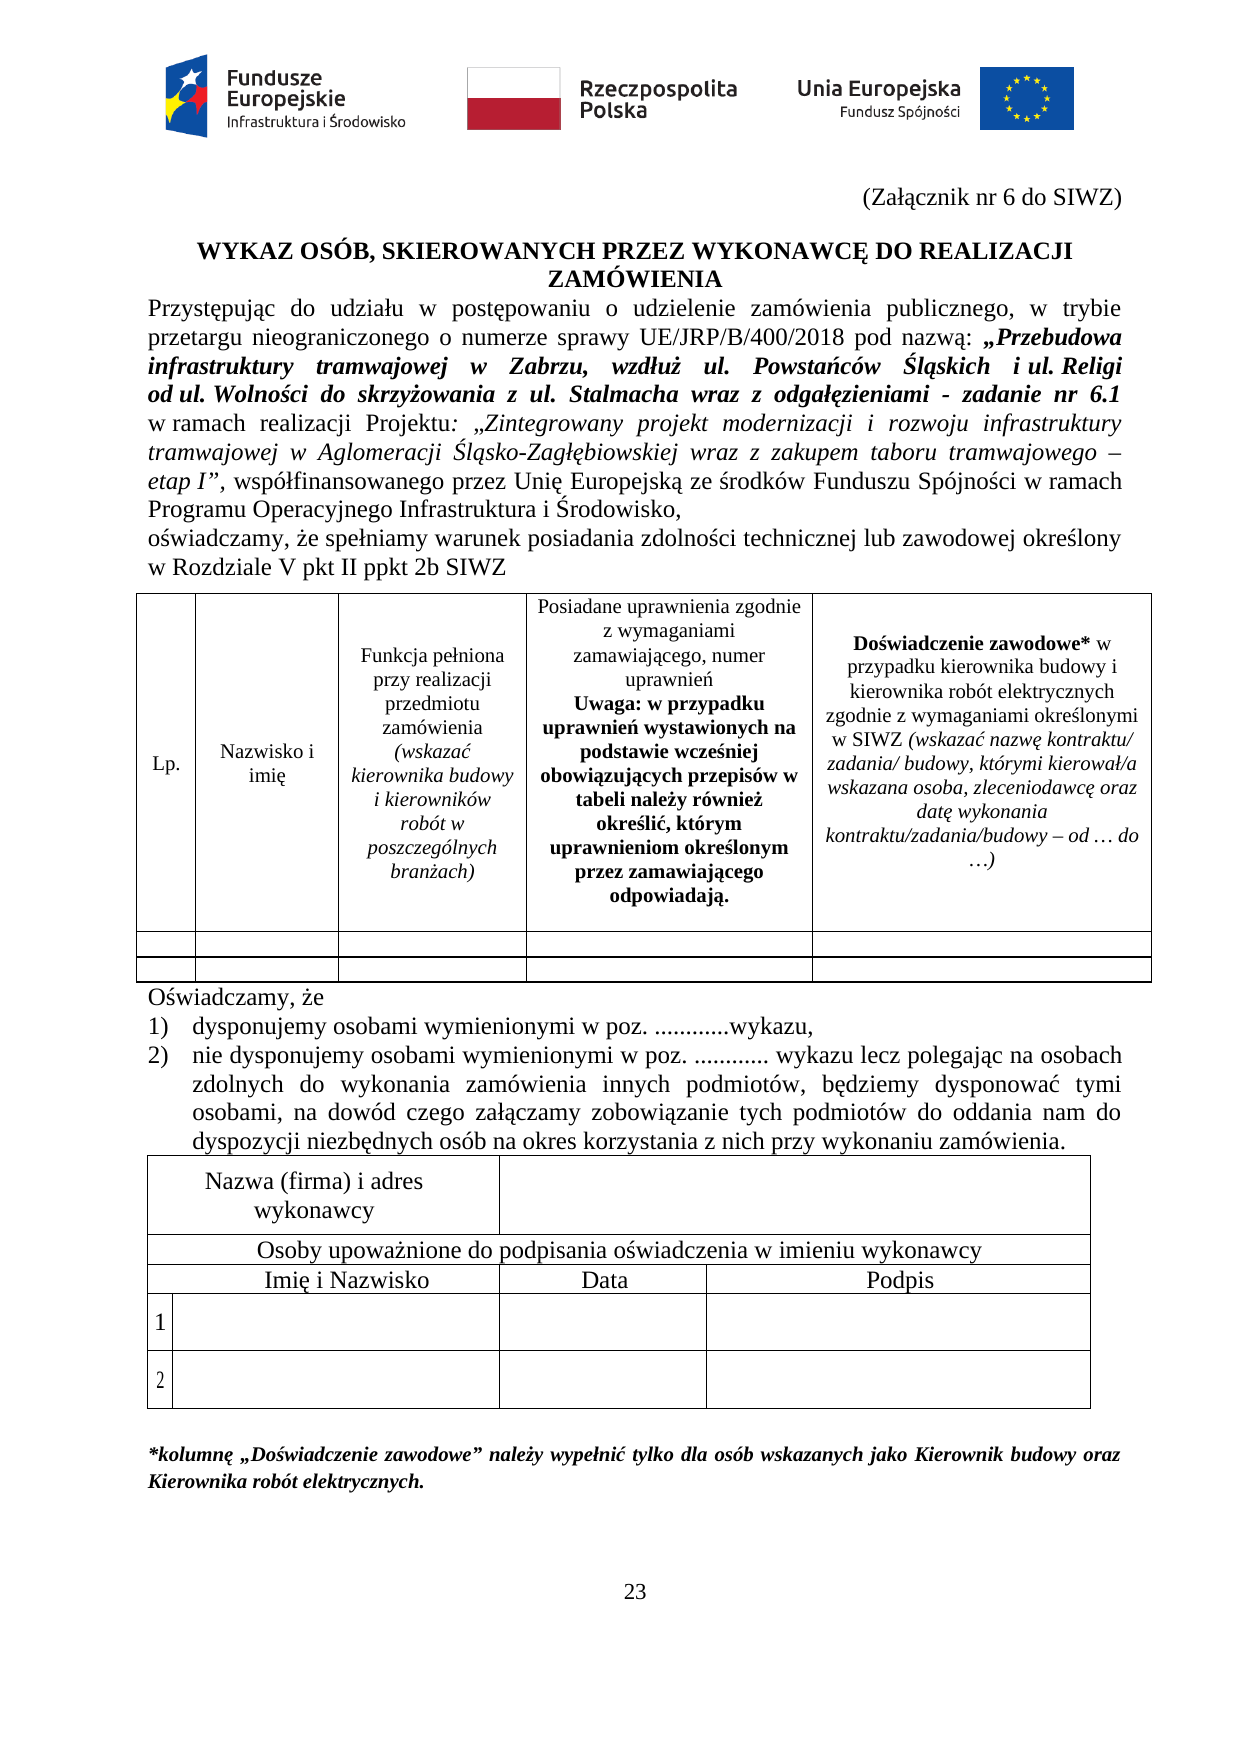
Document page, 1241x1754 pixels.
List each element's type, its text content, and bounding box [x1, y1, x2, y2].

table_cell Imię i Nazwisko [148, 1265, 499, 1293]
table_cell [173, 1294, 499, 1350]
table_cell Osoby upoważnione do podpisania oświadczenia w imieniu wykonawcy [148, 1235, 1090, 1264]
table_cell [173, 1351, 499, 1408]
table_cell Data [500, 1265, 706, 1293]
table_cell Podpis [707, 1265, 1090, 1293]
text *kolumnę „Doświadczenie zawodowe” należy wypełnić tylko dla osób wskazanych jako Kierownik budowy oraz Kierownika robót elektrycznych. [148, 1442, 1122, 1493]
text Przystępując do udziału w postępowaniu o udzielenie zamówienia publicznego, w trybie przetargu nieograniczonego o numerze sprawy UE/JRP/B/400/2018 pod nazwą: „Przebudowa infrastruktury tramwajowej w Zabrzu, wzdłuż ul. Powstańców Śląskich i ul. Religi od ul. Wolności do skrzyżowania z ul. Stalmacha wraz z odgałęzieniami - zadanie nr 6.1 w ramach realizacji Projektu: „Zintegrowany projekt modernizacji i rozwoju infrastruktury tramwajowej w Aglomeracji Śląsko-Zagłębiowskiej wraz z zakupem taboru tramwajowego – etap I”, współfinansowanego przez Unię Europejską ze środków Funduszu Spójności w ramach Programu Operacyjnego Infrastruktura i Środowisko, [148, 293, 1122, 523]
text Oświadczamy, że [148, 983, 1122, 1011]
picture [147, 25, 1093, 166]
table_header Lp. [137, 594, 195, 931]
table_header Nazwisko i imię [196, 594, 338, 931]
table_cell [500, 1351, 706, 1408]
table_cell [813, 932, 1151, 956]
table_cell 1 [148, 1294, 172, 1350]
table_cell [137, 932, 195, 956]
table_cell [527, 958, 812, 981]
list nie dysponujemy osobami wymienionymi w poz. ............ wykazu lecz polegając na osobach zdolnych do wykonania zamówienia innych podmiotów, będziemy dysponować tymi osobami, na dowód czego załączamy zobowiązanie tych podmiotów do oddania nam do dyspozycji niezbędnych osób na okres korzystania z nich przy wykonaniu zamówienia. [148, 1040, 1122, 1155]
table_header Funkcja pełniona przy realizacji przedmiotu zamówienia (wskazać kierownika budowy i kierowników robót w poszczególnych branżach) [339, 594, 526, 931]
table_header Posiadane uprawnienia zgodnie z wymaganiami zamawiającego, numer uprawnień Uwaga: w przypadku uprawnień wystawionych na podstawie wcześniej obowiązujących przepisów w tabeli należy również określić, którym uprawnieniom określonym przez zamawiającego odpowiadają. [527, 594, 812, 931]
list dysponujemy osobami wymienionymi w poz. ............wykazu, [148, 1011, 1122, 1040]
table_header [500, 1156, 1090, 1234]
table_header Nazwa (firma) i adres wykonawcy [148, 1156, 499, 1234]
text (Załącznik nr 6 do SIWZ) [148, 182, 1122, 211]
subtitle WYKAZ OSÓB, SKIEROWANYCH PRZEZ WYKONAWCĘ DO REALIZACJI ZAMÓWIENIA [148, 236, 1122, 293]
table_cell [527, 932, 812, 956]
table_header Doświadczenie zawodowe* w przypadku kierownika budowy i kierownika robót elektrycznych zgodnie z wymaganiami określonymi w SIWZ (wskazać nazwę kontraktu/ zadania/ budowy, którymi kierował/a wskazana osoba, zleceniodawcę oraz datę wykonania kontraktu/zadania/budowy – od … do …) [813, 594, 1151, 931]
table_cell 2 [148, 1351, 172, 1408]
table_cell [707, 1294, 1090, 1350]
table_cell [339, 932, 526, 956]
table_cell [500, 1294, 706, 1350]
table_cell [137, 958, 195, 981]
text oświadczamy, że spełniamy warunek posiadania zdolności technicznej lub zawodowej określony w Rozdziale V pkt II ppkt 2b SIWZ [148, 523, 1122, 581]
table_cell [196, 932, 338, 956]
table_cell [707, 1351, 1090, 1408]
table_cell [813, 958, 1151, 981]
table_cell [339, 958, 526, 981]
table_cell [196, 958, 338, 981]
